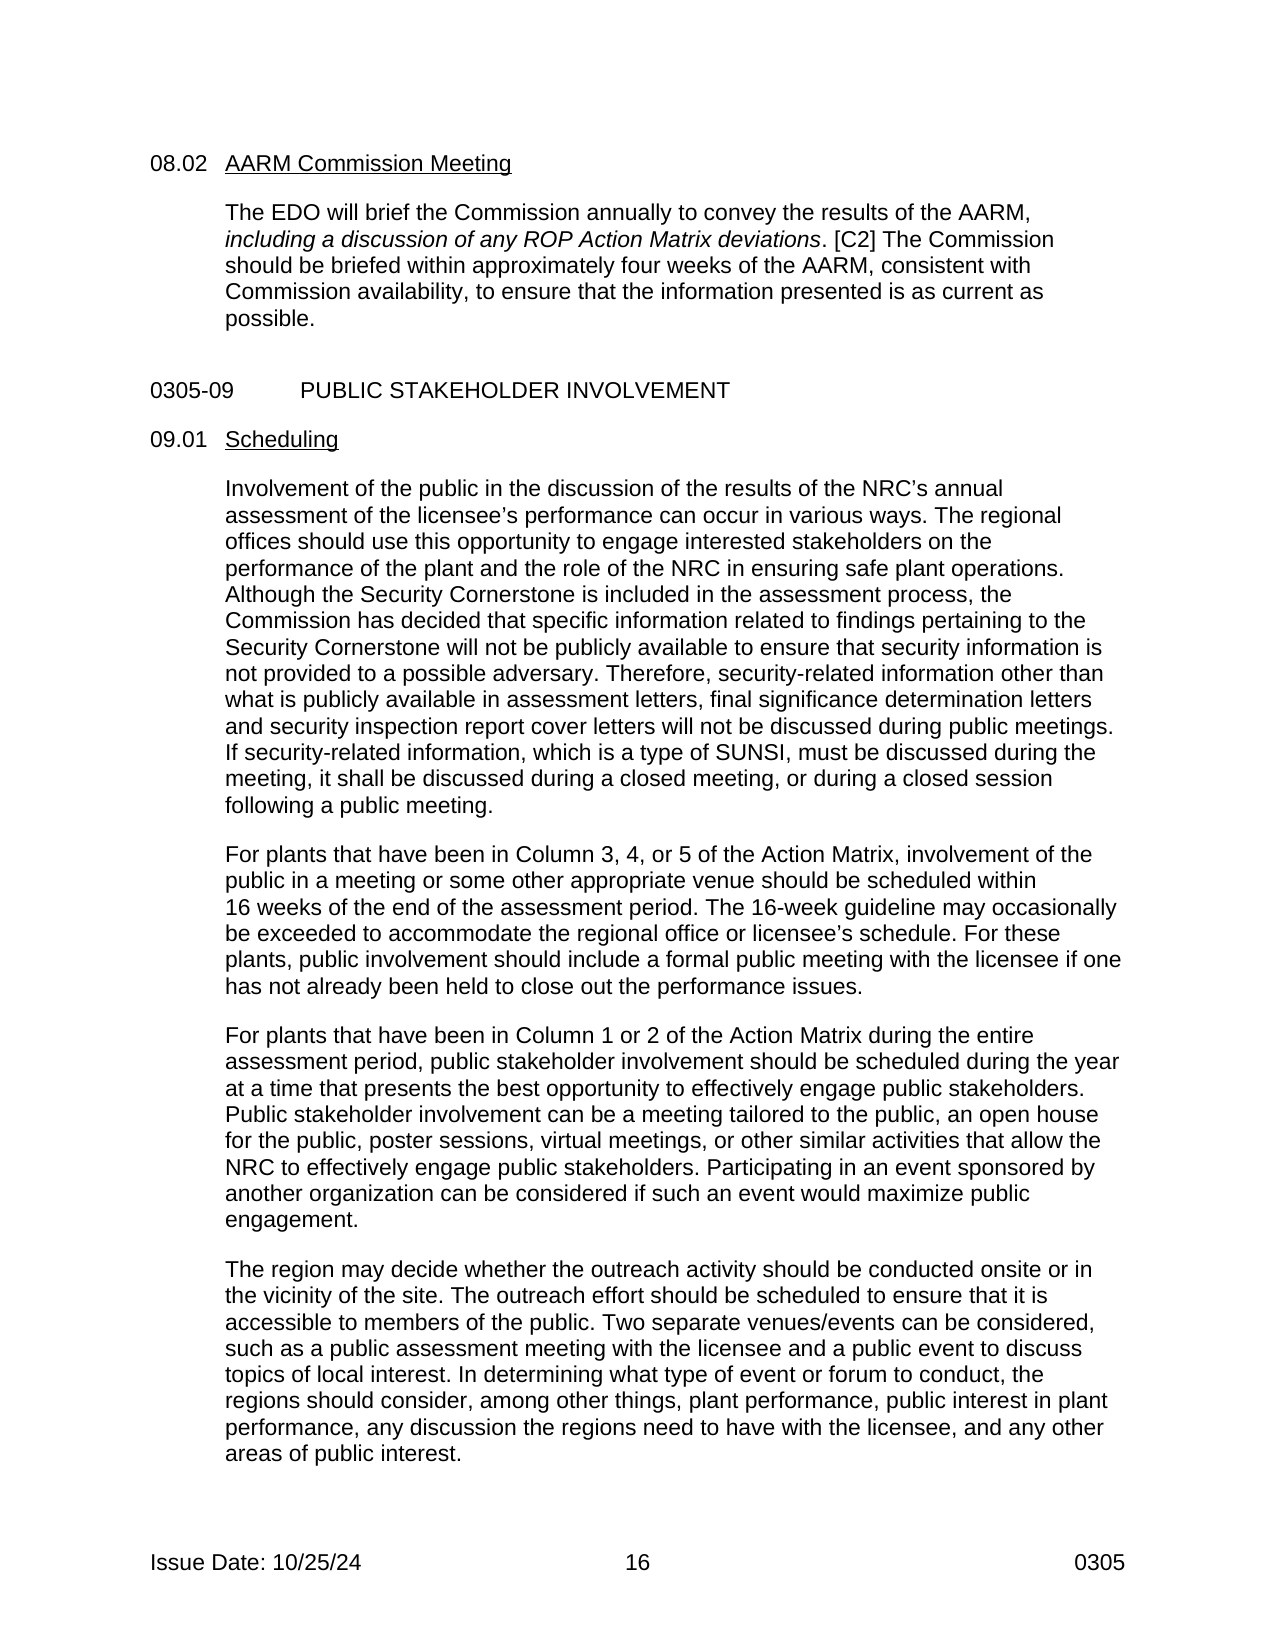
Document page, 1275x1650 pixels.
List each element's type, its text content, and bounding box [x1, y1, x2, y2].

text For plants that have been in Column 3, 4, or 5 of the Action Matrix, involvement of the public in a meeting or some other appropriate venue should be scheduled within 16 weeks of the end of the assessment period. The 16-week guideline may occasionally be exceeded to accommodate the regional office or licensee’s schedule. For these plants, public involvement should include a formal public meeting with the licensee if one has not already been held to close out the performance issues. [225, 841, 1125, 999]
text Involvement of the public in the discussion of the results of the NRC’s annual assessment of the licensee’s performance can occur in various ways. The regional offices should use this opportunity to engage interested stakeholders on the performance of the plant and the role of the NRC in ensuring safe plant operations. Although the Security Cornerstone is included in the assessment process, the Commission has decided that specific information related to findings pertaining to the Security Cornerstone will not be publicly available to ensure that security information is not provided to a possible adversary. Therefore, security-related information other than what is publicly available in assessment letters, final significance determination letters and security inspection report cover letters will not be discussed during public meetings. If security-related information, which is a type of SUNSI, must be discussed during the meeting, it shall be discussed during a closed meeting, or during a closed session following a public meeting. [225, 475, 1125, 818]
text For plants that have been in Column 1 or 2 of the Action Matrix during the entire assessment period, public stakeholder involvement should be scheduled during the year at a time that presents the best opportunity to effectively engage public stakeholders. Public stakeholder involvement can be a meeting tailored to the public, an open house for the public, poster sessions, virtual meetings, or other similar activities that allow the NRC to effectively engage public stakeholders. Participating in an event sponsored by another organization can be considered if such an event would maximize public engagement. [225, 1022, 1125, 1233]
text The region may decide whether the outreach activity should be conducted onsite or in the vicinity of the site. The outreach effort should be scheduled to ensure that it is accessible to members of the public. Two separate venues/events can be considered, such as a public assessment meeting with the licensee and a public event to discuss topics of local interest. In determining what type of event or forum to conduct, the regions should consider, among other things, plant performance, public interest in plant performance, any discussion the regions need to have with the licensee, and any other areas of public interest. [225, 1256, 1125, 1467]
subtitle 0305-09 PUBLIC STAKEHOLDER INVOLVEMENT [150, 377, 1125, 403]
subtitle 09.01 Scheduling [150, 426, 1125, 452]
subtitle 08.02 AARM Commission Meeting [150, 150, 1125, 176]
text The EDO will brief the Commission annually to convey the results of the AARM, including a discussion of any ROP Action Matrix deviations. [C2] The Commission should be briefed within approximately four weeks of the AARM, consistent with Commission availability, to ensure that the information presented is as current as possible. [225, 199, 1125, 331]
